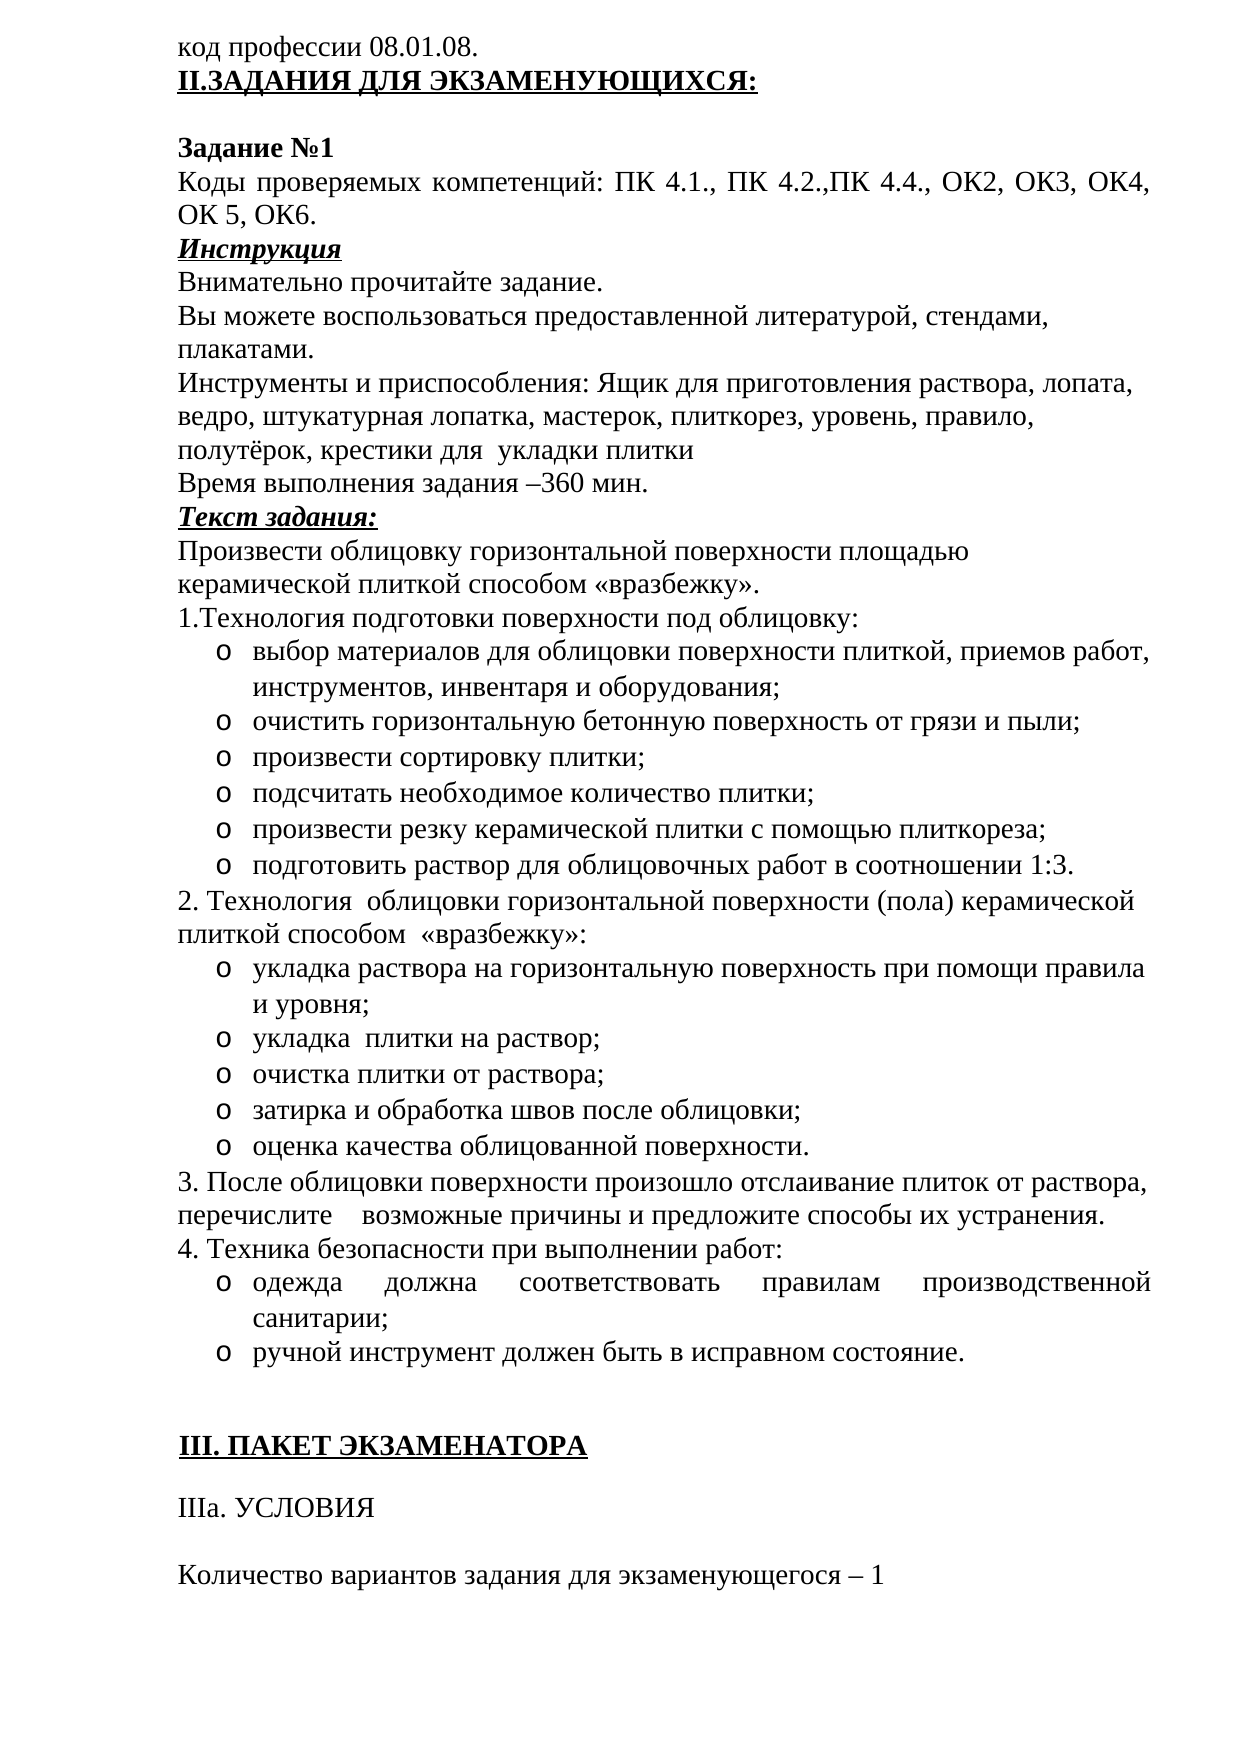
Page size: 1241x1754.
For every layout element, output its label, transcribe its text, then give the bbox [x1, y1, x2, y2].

list произвести сортировку плитки; [215, 739, 1152, 775]
text 4. Техника безопасности при выполнении работ: [177, 1231, 1152, 1264]
text III. ПАКЕТ ЭКЗАМЕНАТОРА [179, 1428, 1152, 1461]
text Текст задания: [177, 499, 1152, 533]
list укладка плитки на раствор; [215, 1020, 1152, 1056]
text Время выполнения задания –360 мин. [177, 466, 1152, 499]
text Внимательно прочитайте задание. [177, 264, 1152, 298]
list укладка раствора на горизонтальную поверхность при помощи правила и уровня; [215, 950, 1152, 1020]
text Инструменты и приспособления: Ящик для приготовления раствора, лопата, ведро, штукатурная лопатка, мастерок, плиткорез, уровень, правило, полутёрок, крестики для укладки плитки [177, 365, 1152, 466]
list ручной инструмент должен быть в исправном состояние. [215, 1334, 1152, 1370]
text 2. Технология облицовки горизонтальной поверхности (пола) керамической плиткой способом «вразбежку»: [177, 883, 1152, 950]
text плакатами. [177, 331, 1152, 365]
list одежда должна соответствовать правилам производственной санитарии; [215, 1264, 1152, 1334]
list очистка плитки от раствора; [215, 1056, 1152, 1092]
text Задание №1 [177, 130, 1152, 164]
list подготовить раствор для облицовочных работ в соотношении 1:3. [215, 847, 1152, 883]
list подсчитать необходимое количество плитки; [215, 775, 1152, 811]
text Вы можете воспользоваться предоставленной литературой, стендами, [177, 298, 1152, 331]
text Количество вариантов задания для экзаменующегося – 1 [177, 1557, 1152, 1591]
list очистить горизонтальную бетонную поверхность от грязи и пыли; [215, 703, 1152, 739]
text Инструкция [177, 231, 1152, 264]
text 1.Технология подготовки поверхности под облицовку: [177, 600, 1152, 633]
text II.ЗАДАНИЯ ДЛЯ ЭКЗАМЕНУЮЩИХСЯ: [177, 63, 1152, 97]
text 3. После облицовки поверхности произошло отслаивание плиток от раствора, перечислите возможные причины и предложите способы их устранения. [177, 1164, 1152, 1231]
list произвести резку керамической плитки с помощью плиткореза; [215, 811, 1152, 847]
text IIIа. УСЛОВИЯ [177, 1490, 1152, 1524]
list затирка и обработка швов после облицовки; [215, 1092, 1152, 1128]
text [177, 29, 1152, 63]
text Коды проверяемых компетенций: ПК 4.1., ПК 4.2.,ПК 4.4., ОК2, ОК3, ОК4, ОК 5, ОК6. [177, 164, 1152, 231]
list выбор материалов для облицовки поверхности плиткой, приемов работ, инструментов, инвентаря и оборудования; [215, 633, 1152, 703]
text Произвести облицовку горизонтальной поверхности площадью керамической плиткой способом «вразбежку». [177, 533, 1152, 600]
list оценка качества облицованной поверхности. [215, 1128, 1152, 1164]
